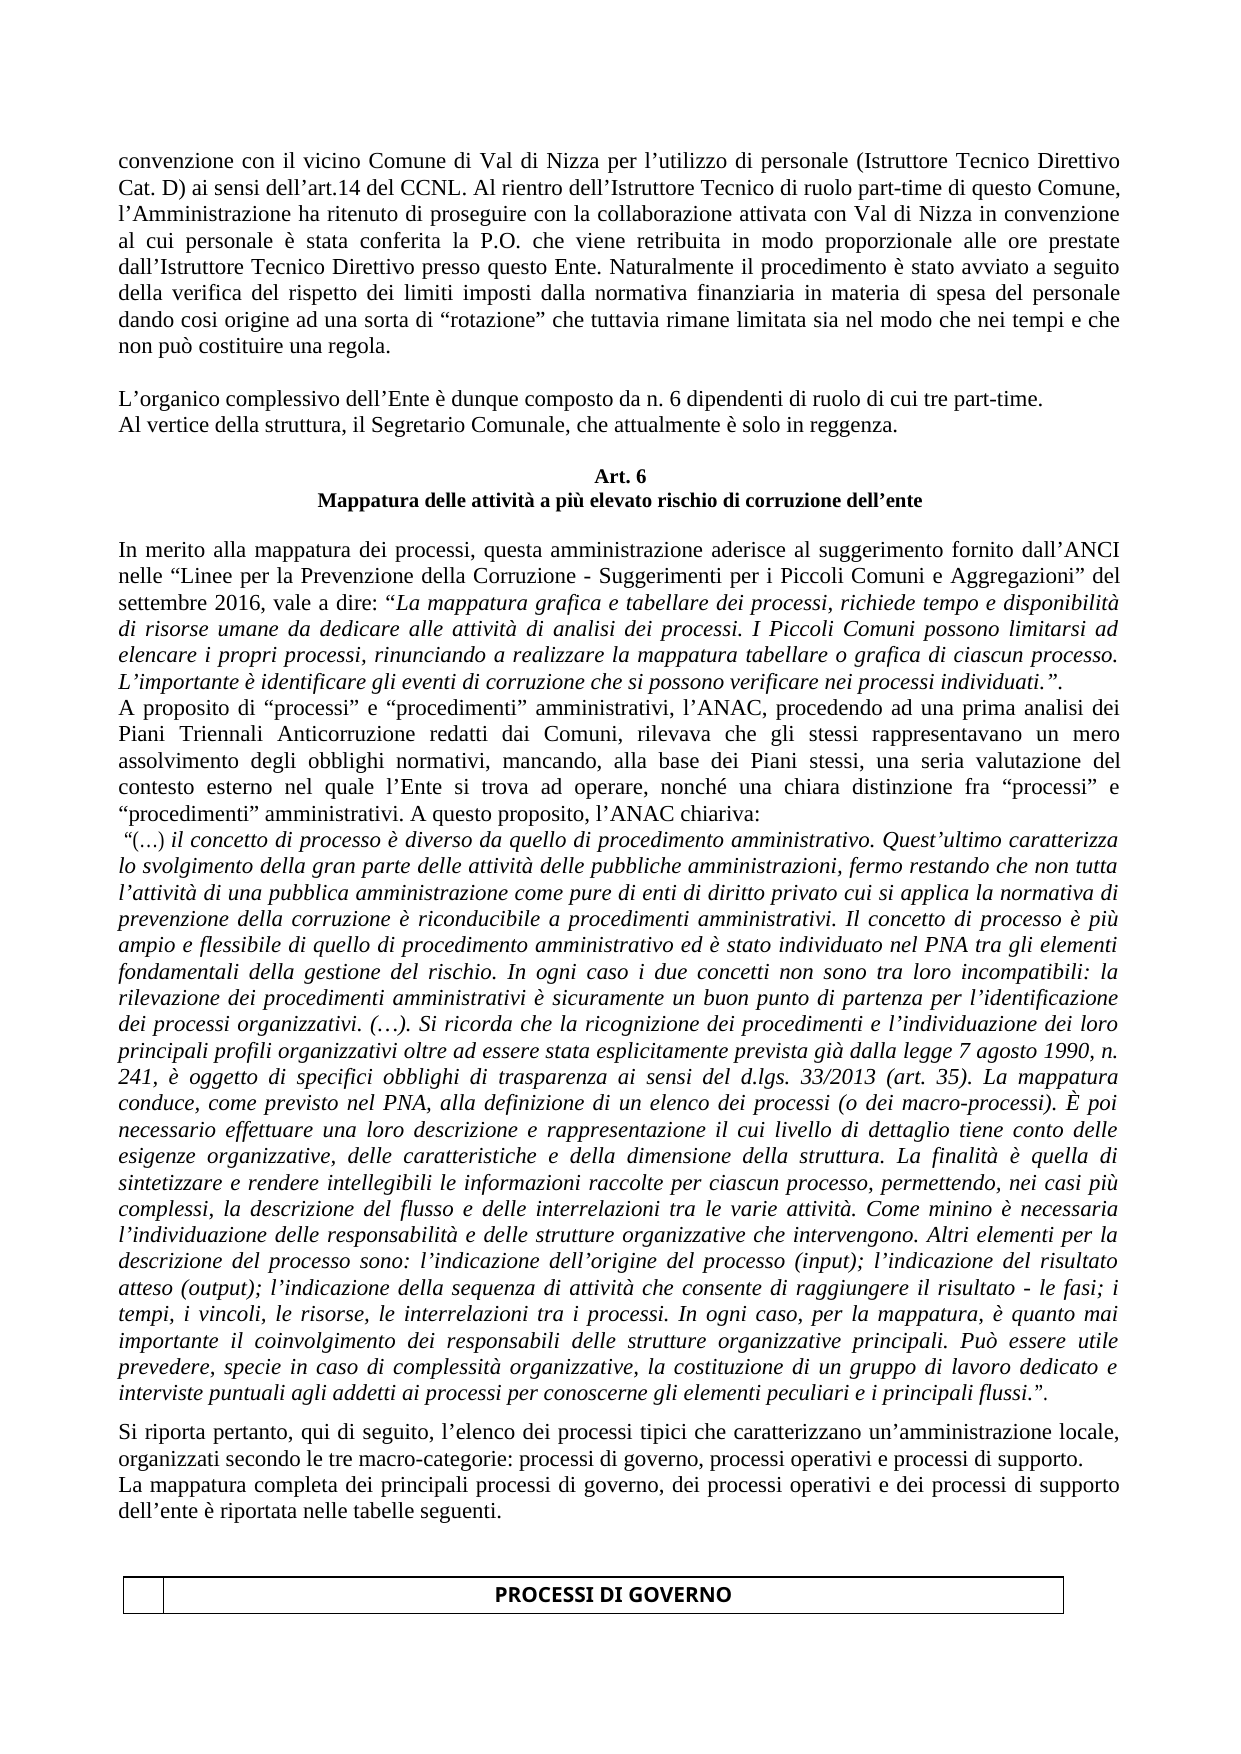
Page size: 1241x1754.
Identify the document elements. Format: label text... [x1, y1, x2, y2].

text “(…) il concetto di processo è diverso da quello di procedimento amministrativo. Quest’ultimo caratterizza lo svolgimento della gran parte delle attività delle pubbliche amministrazioni, fermo restando che non tutta l’attività di una pubblica amministrazione come pure di enti di diritto privato cui si applica la normativa di prevenzione della corruzione è riconducibile a procedimenti amministrativi. Il concetto di processo è più ampio e flessibile di quello di procedimento amministrativo ed è stato individuato nel PNA tra gli elementi fondamentali della gestione del rischio. In ogni caso i due concetti non sono tra loro incompatibili: la rilevazione dei procedimenti amministrativi è sicuramente un buon punto di partenza per l’identificazione dei processi organizzativi. (…). Si ricorda che la ricognizione dei procedimenti e l’individuazione dei loro principali profili organizzativi oltre ad essere stata esplicitamente prevista già dalla legge 7 agosto 1990, n. 241, è oggetto di specifici obblighi di trasparenza ai sensi del d.lgs. 33/2013 (art. 35). La mappatura conduce, come previsto nel PNA, alla definizione di un elenco dei processi (o dei macro-processi). È poi necessario effettuare una loro descrizione e rappresentazione il cui livello di dettaglio tiene conto delle esigenze organizzative, delle caratteristiche e della dimensione della struttura. La finalità è quella di sintetizzare e rendere intellegibili le informazioni raccolte per ciascun processo, permettendo, nei casi più complessi, la descrizione del flusso e delle interrelazioni tra le varie attività. Come minino è necessaria l’individuazione delle responsabilità e delle strutture organizzative che intervengono. Altri elementi per la descrizione del processo sono: l’indicazione dell’origine del processo (input); l’indicazione del risultato atteso (output); l’indicazione della sequenza di attività che consente di raggiungere il risultato - le fasi; i tempi, i vincoli, le risorse, le interrelazioni tra i processi. In ogni caso, per la mappatura, è quanto mai importante il coinvolgimento dei responsabili delle strutture organizzative principali. Può essere utile prevedere, specie in caso di complessità organizzative, la costituzione di un gruppo di lavoro dedicato e interviste puntuali agli addetti ai processi per conoscerne gli elementi peculiari e i principali flussi.”. [118, 826, 1122, 1406]
text A proposito di “processi” e “procedimenti” amministrativi, l’ANAC, procedendo ad una prima analisi dei Piani Triennali Anticorruzione redatti dai Comuni, rilevava che gli stessi rappresentavano un mero assolvimento degli obblighi normativi, mancando, alla base dei Piani stessi, una seria valutazione del contesto esterno nel quale l’Ente si trova ad operare, nonché una chiara distinzione fra “processi” e “procedimenti” amministrativi. A questo proposito, l’ANAC chiariva: [118, 694, 1122, 826]
table_header [124, 1578, 163, 1612]
table_header PROCESSI DI GOVERNO [164, 1578, 1063, 1612]
text In merito alla mappatura dei processi, questa amministrazione aderisce al suggerimento fornito dall’ANCI nelle “Linee per la Prevenzione della Corruzione - Suggerimenti per i Piccoli Comuni e Aggregazioni” del settembre 2016, vale a dire: “La mappatura grafica e tabellare dei processi, richiede tempo e disponibilità di risorse umane da dedicare alle attività di analisi dei processi. I Piccoli Comuni possono limitarsi ad elencare i propri processi, rinunciando a realizzare la mappatura tabellare o grafica di ciascun processo. L’importante è identificare gli eventi di corruzione che si possono verificare nei processi individuati.”. [118, 536, 1122, 694]
text Al vertice della struttura, il Segretario Comunale, che attualmente è solo in reggenza. [118, 411, 1122, 437]
text L’organico complessivo dell’Ente è dunque composto da n. 6 dipendenti di ruolo di cui tre part-time. [118, 385, 1122, 411]
text Art. 6 [118, 464, 1122, 488]
text Si riporta pertanto, qui di seguito, l’elenco dei processi tipici che caratterizzano un’amministrazione locale, organizzati secondo le tre macro-categorie: processi di governo, processi operativi e processi di supporto. [118, 1418, 1122, 1471]
text La mappatura completa dei principali processi di governo, dei processi operativi e dei processi di supporto dell’ente è riportata nelle tabelle seguenti. [118, 1471, 1122, 1524]
text Mappatura delle attività a più elevato rischio di corruzione dell’ente [118, 488, 1122, 512]
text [118, 148, 1122, 358]
